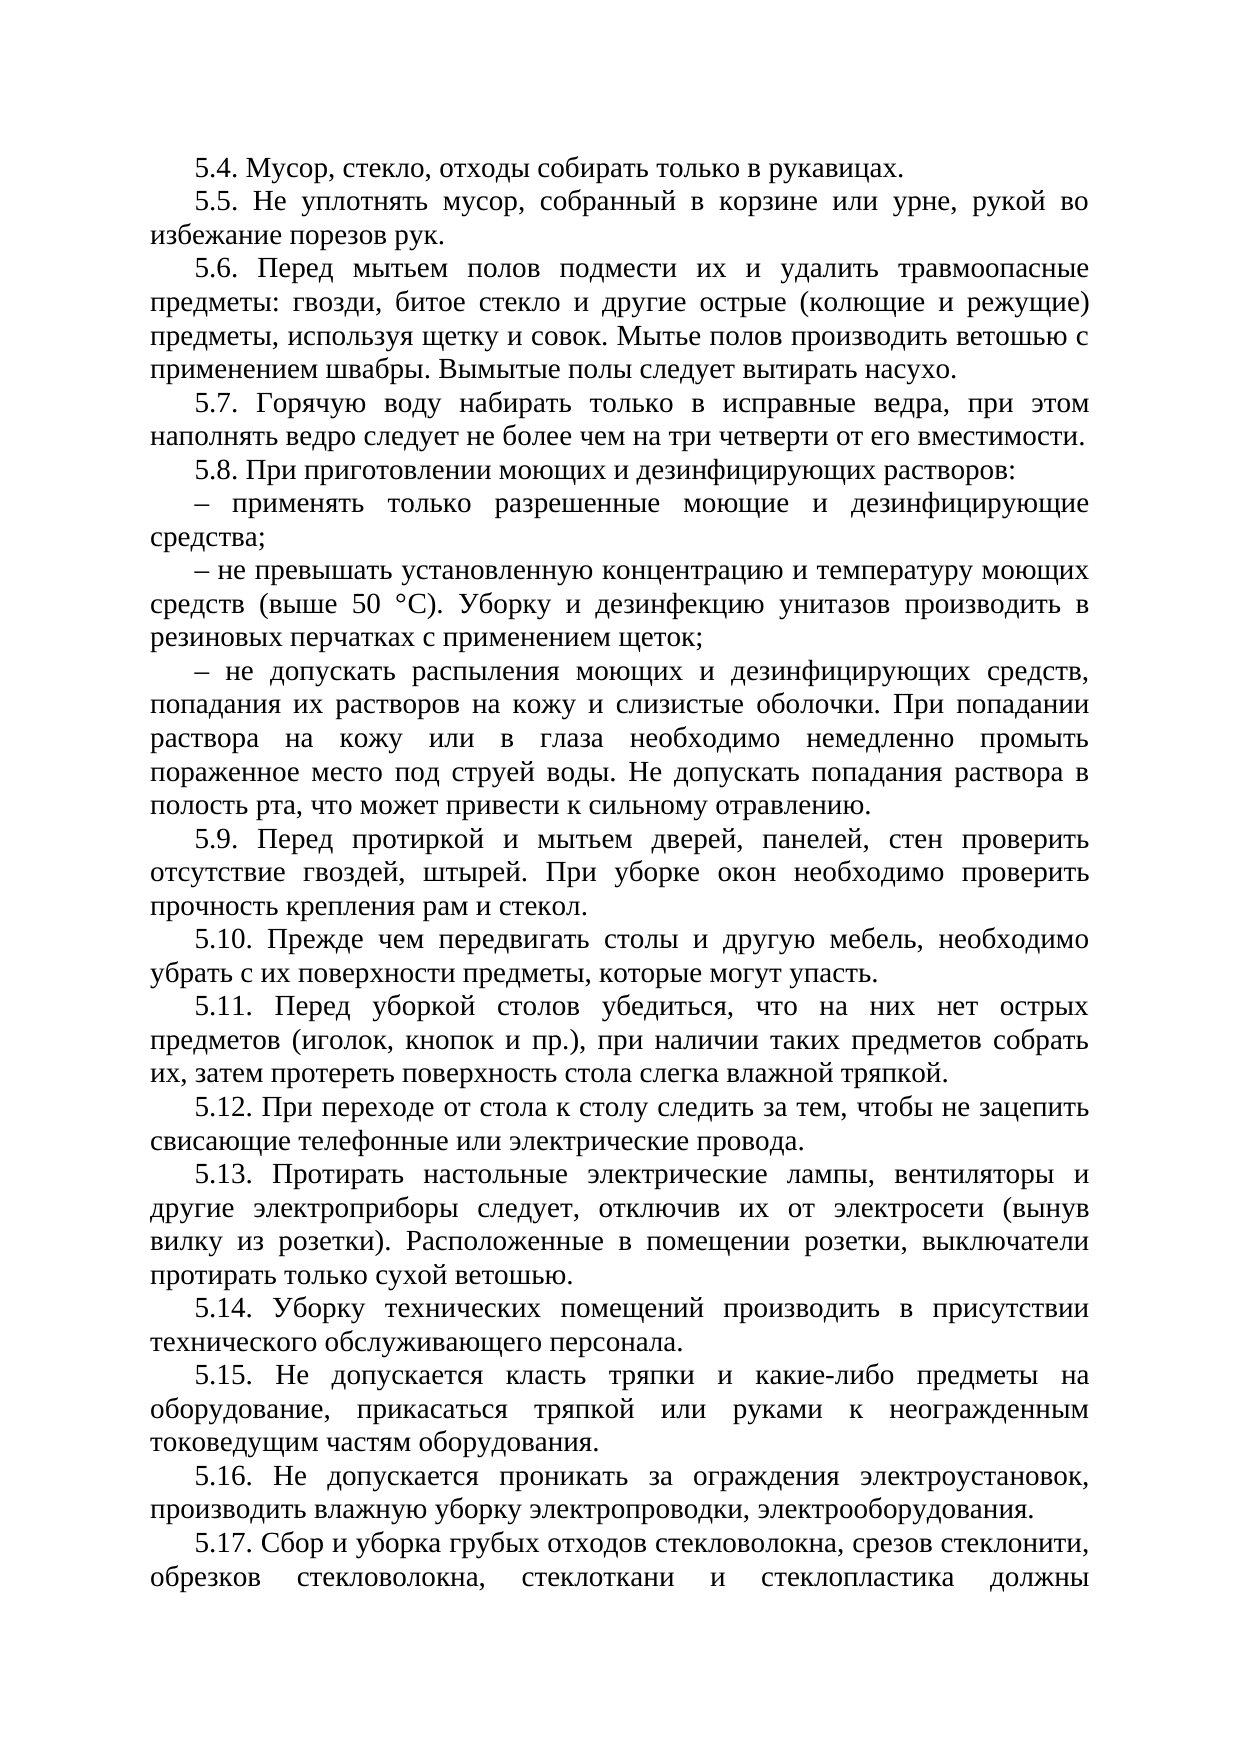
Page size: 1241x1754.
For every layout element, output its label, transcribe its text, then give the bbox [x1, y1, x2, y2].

text – не превышать установленную концентрацию и температуру моющих средств (выше 50 °C). Уборку и дезинфекцию унитазов производить в резиновых перчатках с применением щеток; [150, 552, 1090, 653]
text – применять только разрешенные моющие и дезинфицирующие средства; [150, 485, 1090, 552]
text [150, 1525, 1090, 1592]
text 5.12. При переходе от стола к столу следить за тем, чтобы не зацепить свисающие телефонные или электрические провода. [150, 1089, 1090, 1156]
text 5.15. Не допускается класть тряпки и какие-либо предметы на оборудование, прикасаться тряпкой или руками к неогражденным токоведущим частям оборудования. [150, 1357, 1090, 1458]
text 5.8. При приготовлении моющих и дезинфицирующих растворов: [150, 452, 1090, 485]
text 5.9. Перед протиркой и мытьем дверей, панелей, стен проверить отсутствие гвоздей, штырей. При уборке окон необходимо проверить прочность крепления рам и стекол. [150, 821, 1090, 921]
text 5.13. Протирать настольные электрические лампы, вентиляторы и другие электроприборы следует, отключив их от электросети (вынув вилку из розетки). Расположенные в помещении розетки, выключатели протирать только сухой ветошью. [150, 1156, 1090, 1290]
text – не допускать распыления моющих и дезинфицирующих средств, попадания их растворов на кожу и слизистые оболочки. При попадании раствора на кожу или в глаза необходимо немедленно промыть пораженное место под струей воды. Не допускать попадания раствора в полость рта, что может привести к сильному отравлению. [150, 653, 1090, 821]
text 5.6. Перед мытьем полов подмести их и удалить травмоопасные предметы: гвозди, битое стекло и другие острые (колющие и режущие) предметы, используя щетку и совок. Мытье полов производить ветошью с применением швабры. Вымытые полы следует вытирать насухо. [150, 251, 1090, 385]
text 5.4. Мусор, стекло, отходы собирать только в рукавицах. [150, 150, 1090, 183]
text 5.14. Уборку технических помещений производить в присутствии технического обслуживающего персонала. [150, 1290, 1090, 1357]
text 5.11. Перед уборкой столов убедиться, что на них нет острых предметов (иголок, кнопок и пр.), при наличии таких предметов собрать их, затем протереть поверхность стола слегка влажной тряпкой. [150, 988, 1090, 1089]
text 5.5. Не уплотнять мусор, собранный в корзине или урне, рукой во избежание порезов рук. [150, 183, 1090, 251]
text 5.10. Прежде чем передвигать столы и другую мебель, необходимо убрать с их поверхности предметы, которые могут упасть. [150, 921, 1090, 988]
text 5.16. Не допускается проникать за ограждения электроустановок, производить влажную уборку электропроводки, электрооборудования. [150, 1458, 1090, 1525]
text 5.7. Горячую воду набирать только в исправные ведра, при этом наполнять ведро следует не более чем на три четверти от его вместимости. [150, 385, 1090, 452]
